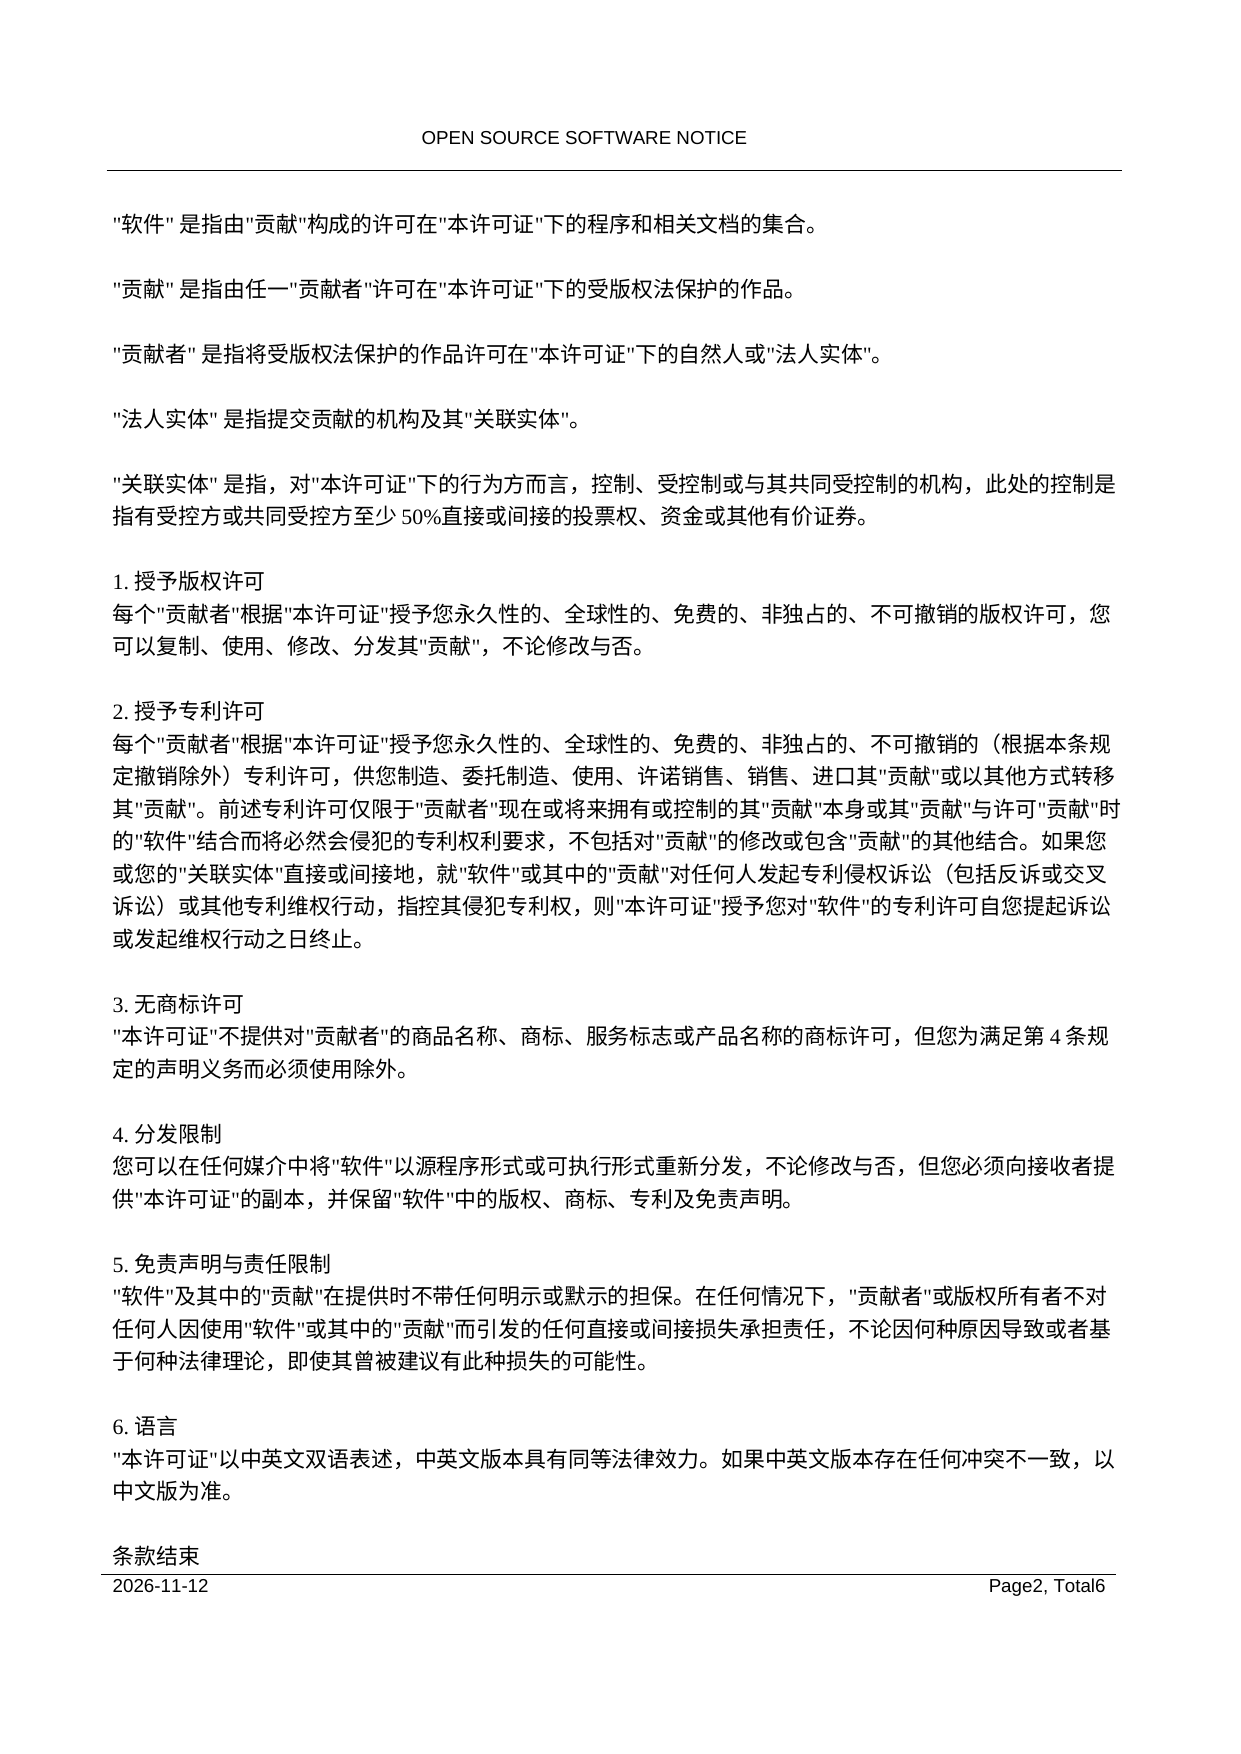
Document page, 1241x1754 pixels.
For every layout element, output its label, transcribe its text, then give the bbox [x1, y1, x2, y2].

text 6. 语言 [112, 1409, 1128, 1441]
text "贡献者" 是指将受版权法保护的作品许可在"本许可证"下的自然人或"法人实体"。 [112, 336, 1128, 369]
text "法人实体" 是指提交贡献的机构及其"关联实体"。 [112, 401, 1128, 434]
text 每个"贡献者"根据"本许可证"授予您永久性的、全球性的、免费的、非独占的、不可撤销的版权许可，您可以复制、使用、修改、分发其"贡献"，不论修改与否。 [112, 596, 1128, 661]
text 每个"贡献者"根据"本许可证"授予您永久性的、全球性的、免费的、非独占的、不可撤销的（根据本条规定撤销除外）专利许可，供您制造、委托制造、使用、许诺销售、销售、进口其"贡献"或以其他方式转移其"贡献"。前述专利许可仅限于"贡献者"现在或将来拥有或控制的其"贡献"本身或其"贡献"与许可"贡献"时的"软件"结合而将必然会侵犯的专利权利要求，不包括对"贡献"的修改或包含"贡献"的其他结合。如果您或您的"关联实体"直接或间接地，就"软件"或其中的"贡献"对任何人发起专利侵权诉讼（包括反诉或交叉诉讼）或其他专利维权行动，指控其侵犯专利权，则"本许可证"授予您对"软件"的专利许可自您提起诉讼或发起维权行动之日终止。 [112, 726, 1128, 954]
text "本许可证"以中英文双语表述，中英文版本具有同等法律效力。如果中英文版本存在任何冲突不一致，以中文版为准。 [112, 1441, 1128, 1506]
text "软件"及其中的"贡献"在提供时不带任何明示或默示的担保。在任何情况下，"贡献者"或版权所有者不对任何人因使用"软件"或其中的"贡献"而引发的任何直接或间接损失承担责任，不论因何种原因导致或者基于何种法律理论，即使其曾被建议有此种损失的可能性。 [112, 1279, 1128, 1376]
text "贡献" 是指由任一"贡献者"许可在"本许可证"下的受版权法保护的作品。 [112, 271, 1128, 304]
text 5. 免责声明与责任限制 [112, 1246, 1128, 1279]
text 条款结束 [112, 1539, 1128, 1571]
text 您可以在任何媒介中将"软件"以源程序形式或可执行形式重新分发，不论修改与否，但您必须向接收者提供"本许可证"的副本，并保留"软件"中的版权、商标、专利及免责声明。 [112, 1149, 1128, 1214]
text 2. 授予专利许可 [112, 694, 1128, 726]
text 3. 无商标许可 [112, 986, 1128, 1019]
text "关联实体" 是指，对"本许可证"下的行为方而言，控制、受控制或与其共同受控制的机构，此处的控制是指有受控方或共同受控方至少50%直接或间接的投票权、资金或其他有价证券。 [112, 466, 1128, 531]
text "软件" 是指由"贡献"构成的许可在"本许可证"下的程序和相关文档的集合。 [112, 206, 1128, 239]
text 4. 分发限制 [112, 1116, 1128, 1149]
text "本许可证"不提供对"贡献者"的商品名称、商标、服务标志或产品名称的商标许可，但您为满足第4条规定的声明义务而必须使用除外。 [112, 1019, 1128, 1084]
text 1. 授予版权许可 [112, 564, 1128, 596]
